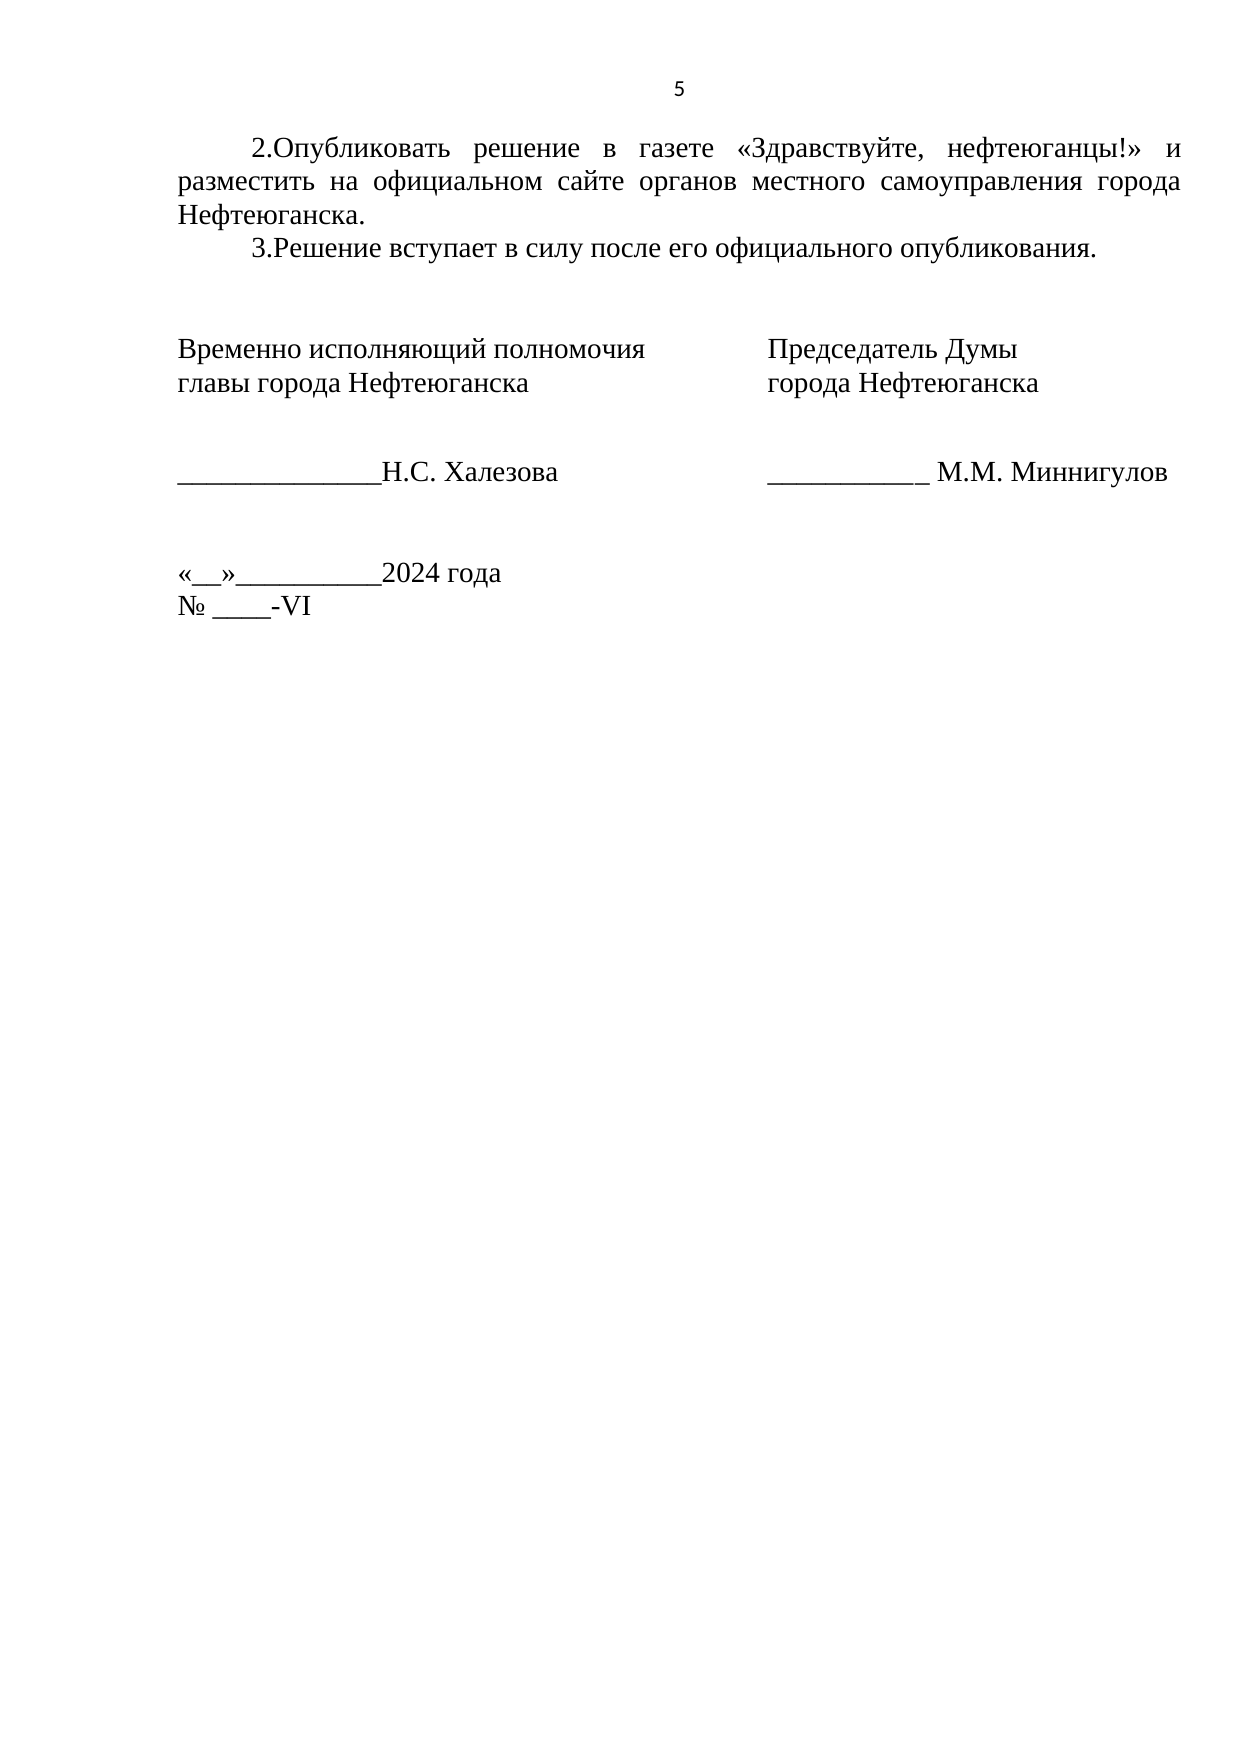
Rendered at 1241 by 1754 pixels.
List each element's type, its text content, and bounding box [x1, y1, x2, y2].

text «__»__________2024 года [177, 555, 1181, 588]
text главы города Нефтеюганска города Нефтеюганска [177, 365, 1181, 398]
text 2.Опубликовать решение в газете «Здравствуйте, нефтеюганцы!» и разместить на официальном сайте органов местного самоуправления города Нефтеюганска. [177, 130, 1181, 231]
text Временно исполняющий полномочия Председатель Думы [177, 331, 1181, 365]
text 3.Решение вступает в силу после его официального опубликования. [177, 231, 1181, 264]
text ______________Н.С. Халезова __________ _ М.М. Миннигулов [177, 454, 1181, 488]
text № ____-VI [177, 588, 1181, 622]
